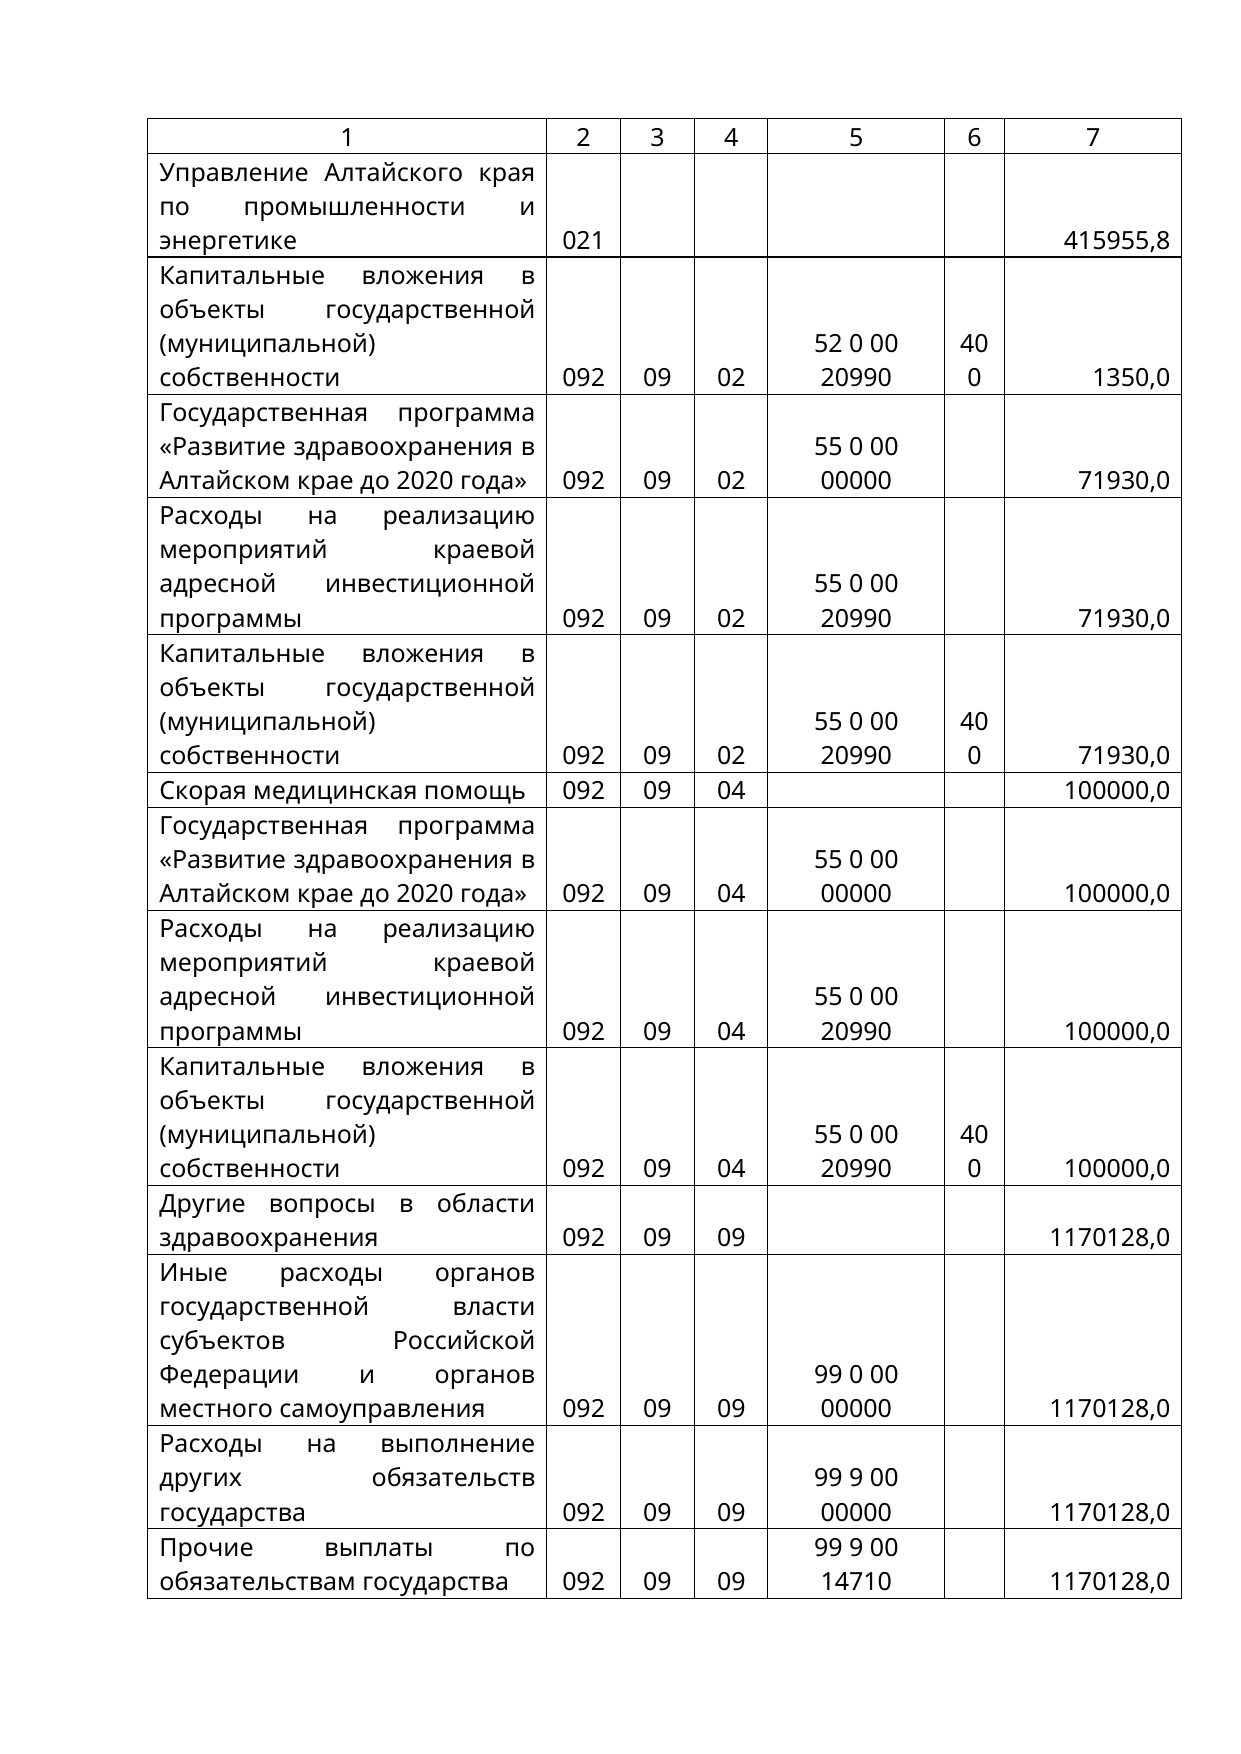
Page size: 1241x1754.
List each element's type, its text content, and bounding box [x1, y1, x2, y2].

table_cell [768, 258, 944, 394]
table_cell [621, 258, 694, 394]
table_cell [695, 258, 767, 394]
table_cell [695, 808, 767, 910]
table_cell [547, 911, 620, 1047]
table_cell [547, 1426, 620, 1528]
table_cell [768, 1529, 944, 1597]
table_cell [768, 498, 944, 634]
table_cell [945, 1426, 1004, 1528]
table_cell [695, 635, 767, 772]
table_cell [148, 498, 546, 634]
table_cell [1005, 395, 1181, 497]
table_header 3 [621, 119, 694, 153]
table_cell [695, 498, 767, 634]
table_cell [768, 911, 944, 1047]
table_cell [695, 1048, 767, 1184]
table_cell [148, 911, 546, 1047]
table_cell 021 [547, 154, 620, 256]
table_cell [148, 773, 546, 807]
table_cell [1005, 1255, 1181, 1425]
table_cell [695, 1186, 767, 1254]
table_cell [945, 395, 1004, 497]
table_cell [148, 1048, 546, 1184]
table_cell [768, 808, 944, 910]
table_cell 415955,8 [1005, 154, 1181, 256]
table_header 6 [945, 119, 1004, 153]
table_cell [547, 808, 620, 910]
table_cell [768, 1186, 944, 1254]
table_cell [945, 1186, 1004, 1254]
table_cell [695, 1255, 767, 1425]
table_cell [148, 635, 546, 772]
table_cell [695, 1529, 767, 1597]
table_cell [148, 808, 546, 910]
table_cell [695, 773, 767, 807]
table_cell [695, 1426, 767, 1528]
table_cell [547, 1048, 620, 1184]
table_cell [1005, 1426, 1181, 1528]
table_cell [768, 154, 944, 256]
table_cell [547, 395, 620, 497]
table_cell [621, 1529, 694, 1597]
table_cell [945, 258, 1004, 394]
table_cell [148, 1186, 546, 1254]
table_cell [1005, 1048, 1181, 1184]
table_cell [945, 154, 1004, 256]
table_header 4 [695, 119, 767, 153]
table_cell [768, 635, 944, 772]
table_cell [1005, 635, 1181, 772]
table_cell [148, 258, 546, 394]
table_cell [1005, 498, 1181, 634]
table_cell Управление Алтайского края по промышленности и энергетике [148, 154, 546, 256]
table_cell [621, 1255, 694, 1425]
table_header 2 [547, 119, 620, 153]
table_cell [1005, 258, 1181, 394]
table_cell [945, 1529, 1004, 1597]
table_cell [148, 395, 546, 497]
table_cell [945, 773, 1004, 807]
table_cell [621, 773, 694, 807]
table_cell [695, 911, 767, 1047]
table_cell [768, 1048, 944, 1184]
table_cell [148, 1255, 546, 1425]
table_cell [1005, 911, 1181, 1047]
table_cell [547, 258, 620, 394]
table_header 7 [1005, 119, 1181, 153]
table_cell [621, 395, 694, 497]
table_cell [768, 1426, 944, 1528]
table_header 1 [148, 119, 546, 153]
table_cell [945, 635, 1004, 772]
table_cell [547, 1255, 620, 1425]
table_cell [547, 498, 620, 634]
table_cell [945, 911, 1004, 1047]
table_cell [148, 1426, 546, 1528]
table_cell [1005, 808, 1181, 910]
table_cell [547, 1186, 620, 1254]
table_cell [621, 154, 694, 256]
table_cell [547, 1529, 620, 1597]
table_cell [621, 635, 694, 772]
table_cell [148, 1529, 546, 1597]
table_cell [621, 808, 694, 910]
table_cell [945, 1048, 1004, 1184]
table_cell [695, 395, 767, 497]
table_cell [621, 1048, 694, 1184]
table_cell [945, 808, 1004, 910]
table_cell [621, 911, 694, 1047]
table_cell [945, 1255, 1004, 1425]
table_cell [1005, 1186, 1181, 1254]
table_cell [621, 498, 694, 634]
table_header 5 [768, 119, 944, 153]
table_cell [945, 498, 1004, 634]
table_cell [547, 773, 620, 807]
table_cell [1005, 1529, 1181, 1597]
table_cell [695, 154, 767, 256]
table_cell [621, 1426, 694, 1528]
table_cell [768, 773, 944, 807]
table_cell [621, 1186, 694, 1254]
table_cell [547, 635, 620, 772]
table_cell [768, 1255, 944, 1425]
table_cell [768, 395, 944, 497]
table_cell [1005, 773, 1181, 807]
